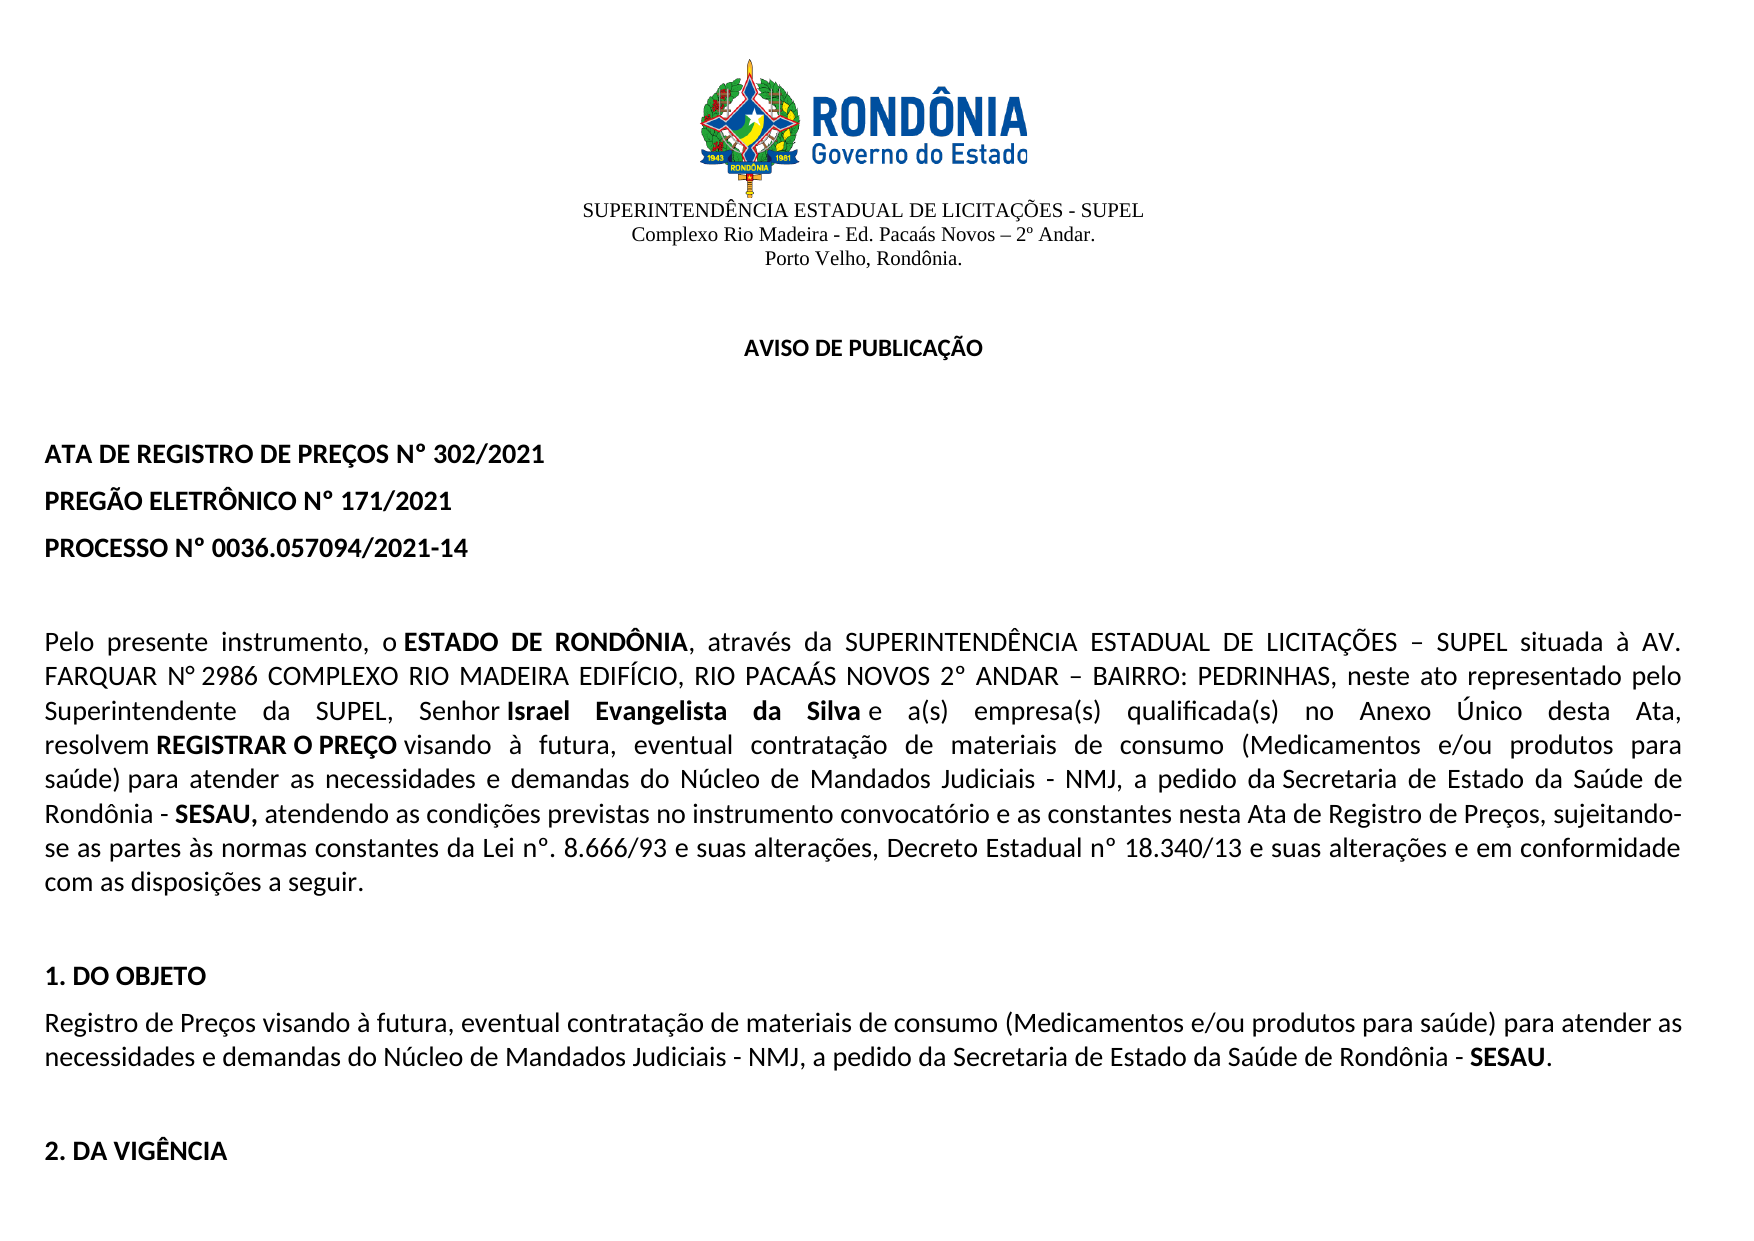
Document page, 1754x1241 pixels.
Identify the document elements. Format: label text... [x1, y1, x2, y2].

text SUPERINTENDÊNCIA ESTADUAL DE LICITAÇÕES - SUPEL [32, 198, 1695, 222]
text AVISO DE PUBLICAÇÃO [32, 299, 1695, 362]
picture [699, 59, 1028, 198]
text PROCESSO Nº 0036.057094/2021-14 [44, 530, 1682, 564]
text PREGÃO ELETRÔNICO Nº 171/2021 [44, 483, 1682, 517]
text Complexo Rio Madeira - Ed. Pacaás Novos – 2º Andar. [32, 222, 1695, 246]
text Porto Velho, Rondônia. [32, 246, 1695, 270]
text 1. DO OBJETO [44, 958, 1682, 992]
text ATA DE REGISTRO DE PREÇOS Nº 302/2021 [44, 436, 1682, 471]
text Pelo presente instrumento, o ESTADO DE RONDÔNIA, através da SUPERINTENDÊNCIA ESTADUAL DE LICITAÇÕES – SUPEL situada à AV. FARQUAR N° 2986 COMPLEXO RIO MADEIRA EDIFÍCIO, RIO PACAÁS NOVOS 2º ANDAR – BAIRRO: PEDRINHAS, neste ato representado pelo Superintendente da SUPEL, Senhor Israel Evangelista da Silva e a(s) empresa(s) qualificada(s) no Anexo Único desta Ata, resolvem REGISTRAR O PREÇO visando à futura, eventual contratação de materiais de consumo (Medicamentos e/ou produtos para saúde) para atender as necessidades e demandas do Núcleo de Mandados Judiciais - NMJ, a pedido da Secretaria de Estado da Saúde de Rondônia - SESAU, atendendo as condições previstas no instrumento convocatório e as constantes nesta Ata de Registro de Preços, sujeitando-se as partes às normas constantes da Lei nº. 8.666/93 e suas alterações, Decreto Estadual nº 18.340/13 e suas alterações e em conformidade com as disposições a seguir. [44, 624, 1682, 899]
text 2. DA VIGÊNCIA [44, 1133, 1682, 1167]
text Registro de Preços visando à futura, eventual contratação de materiais de consumo (Medicamentos e/ou produtos para saúde) para atender as necessidades e demandas do Núcleo de Mandados Judiciais - NMJ, a pedido da Secretaria de Estado da Saúde de Rondônia - SESAU. [44, 1005, 1682, 1074]
